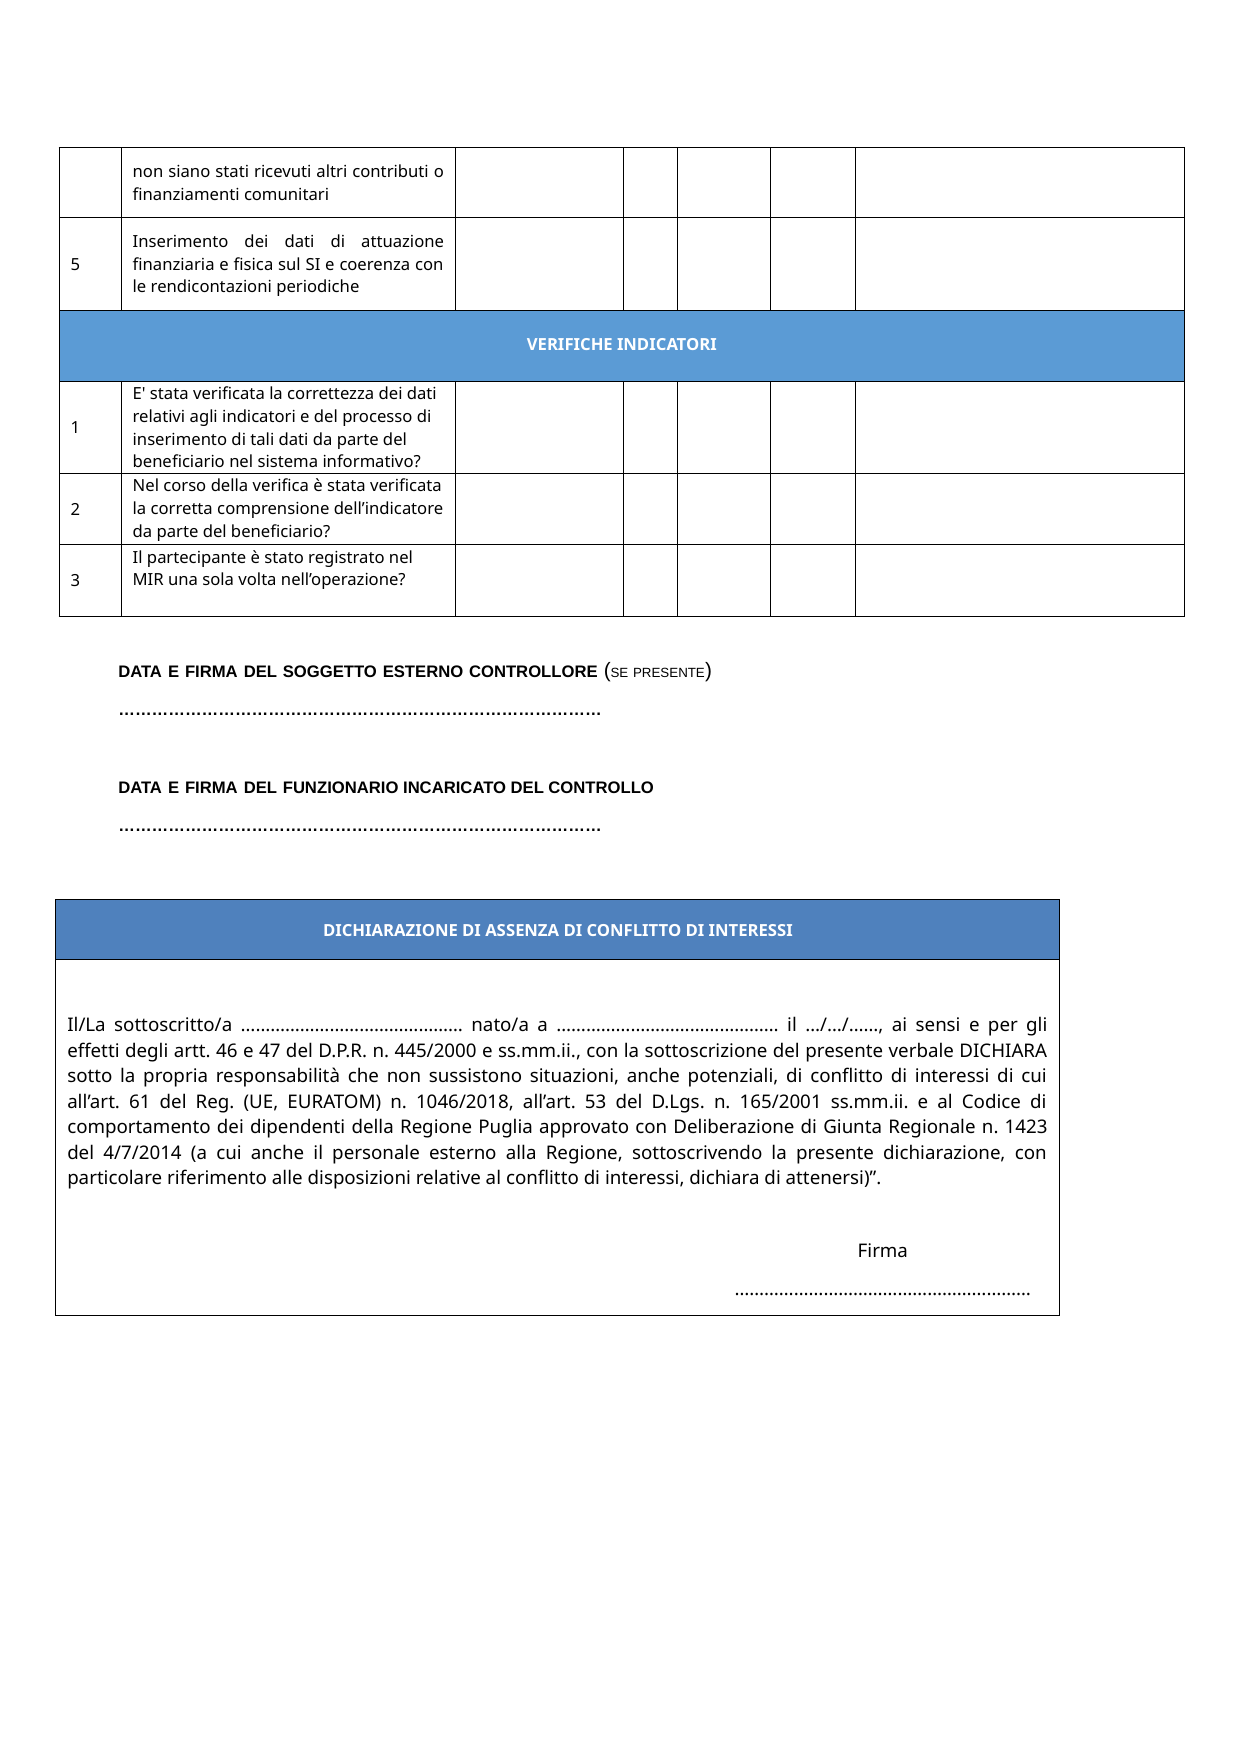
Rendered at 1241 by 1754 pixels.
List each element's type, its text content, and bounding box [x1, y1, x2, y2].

table_cell [678, 218, 770, 309]
table_cell [456, 474, 623, 544]
table_cell Inserimento dei dati di attuazione finanziaria e fisica sul SI e coerenza con le rendicontazioni periodiche [122, 218, 455, 309]
table_cell VERIFICHE INDICATORI [60, 311, 1184, 381]
table_cell [856, 545, 1184, 616]
table_cell [771, 382, 855, 473]
text data e firma del FUNZIONARIO INCARICATO DEL CONTROLLO [118, 774, 1122, 798]
table_cell [856, 218, 1184, 309]
table_cell [456, 218, 623, 309]
table_cell 4 [60, 148, 121, 217]
table_header DICHIARAZIONE DI ASSENZA DI CONFLITTO DI INTERESSI [56, 900, 1059, 959]
table_cell [771, 218, 855, 309]
table_cell [856, 474, 1184, 544]
table_cell [678, 148, 770, 217]
table_cell [456, 382, 623, 473]
table_cell [456, 545, 623, 616]
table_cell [122, 148, 455, 217]
table_cell [624, 218, 677, 309]
table_cell [771, 148, 855, 217]
table_cell [624, 148, 677, 217]
table_cell Il/La sottoscritto/a ……………………………………… nato/a a ……………………………………… il …/…/……, ai sensi e per gli effetti degli artt. 46 e 47 del D.P.R. n. 445/2000 e ss.mm.ii., con la sottoscrizione del presente verbale DICHIARA sotto la propria responsabilità che non sussistono situazioni, anche potenziali, di conflitto di interessi di cui all’art. 61 del Reg. (UE, EURATOM) n. 1046/2018, all’art. 53 del D.Lgs. n. 165/2001 ss.mm.ii. e al Codice di comportamento dei dipendenti della Regione Puglia approvato con Deliberazione di Giunta Regionale n. 1423 del 4/7/2014 (a cui anche il personale esterno alla Regione, sottoscrivendo la presente dichiarazione, con particolare riferimento alle disposizioni relative al conflitto di interessi, dichiara di attenersi)”. Firma …………………………………………………… [56, 960, 1059, 1315]
table_cell [624, 545, 677, 616]
text …………………………………………………………………………… [118, 815, 1122, 834]
table_cell [771, 545, 855, 616]
table_cell [678, 474, 770, 544]
table_cell 5 [60, 218, 121, 309]
table_cell [624, 474, 677, 544]
table_cell 1 [60, 382, 121, 473]
table_cell 3 [60, 545, 121, 616]
table_cell E' stata verificata la correttezza dei dati relativi agli indicatori e del processo di inserimento di tali dati da parte del beneficiario nel sistema informativo? [122, 382, 455, 473]
table_cell [678, 545, 770, 616]
text data e firma del soggetto esterno controllore (se presente) [118, 658, 1122, 682]
table_cell 2 [60, 474, 121, 544]
table_cell Nel corso della verifica è stata verificata la corretta comprensione dell’indicatore da parte del beneficiario? [122, 474, 455, 544]
table_cell [856, 382, 1184, 473]
table_cell [771, 474, 855, 544]
table_cell [624, 382, 677, 473]
text …………………………………………………………………………… [118, 700, 1122, 719]
table_cell Il partecipante è stato registrato nel MIR una sola volta nell’operazione? [122, 545, 455, 616]
table_cell [856, 148, 1184, 217]
table_cell [456, 148, 623, 217]
table_cell [678, 382, 770, 473]
